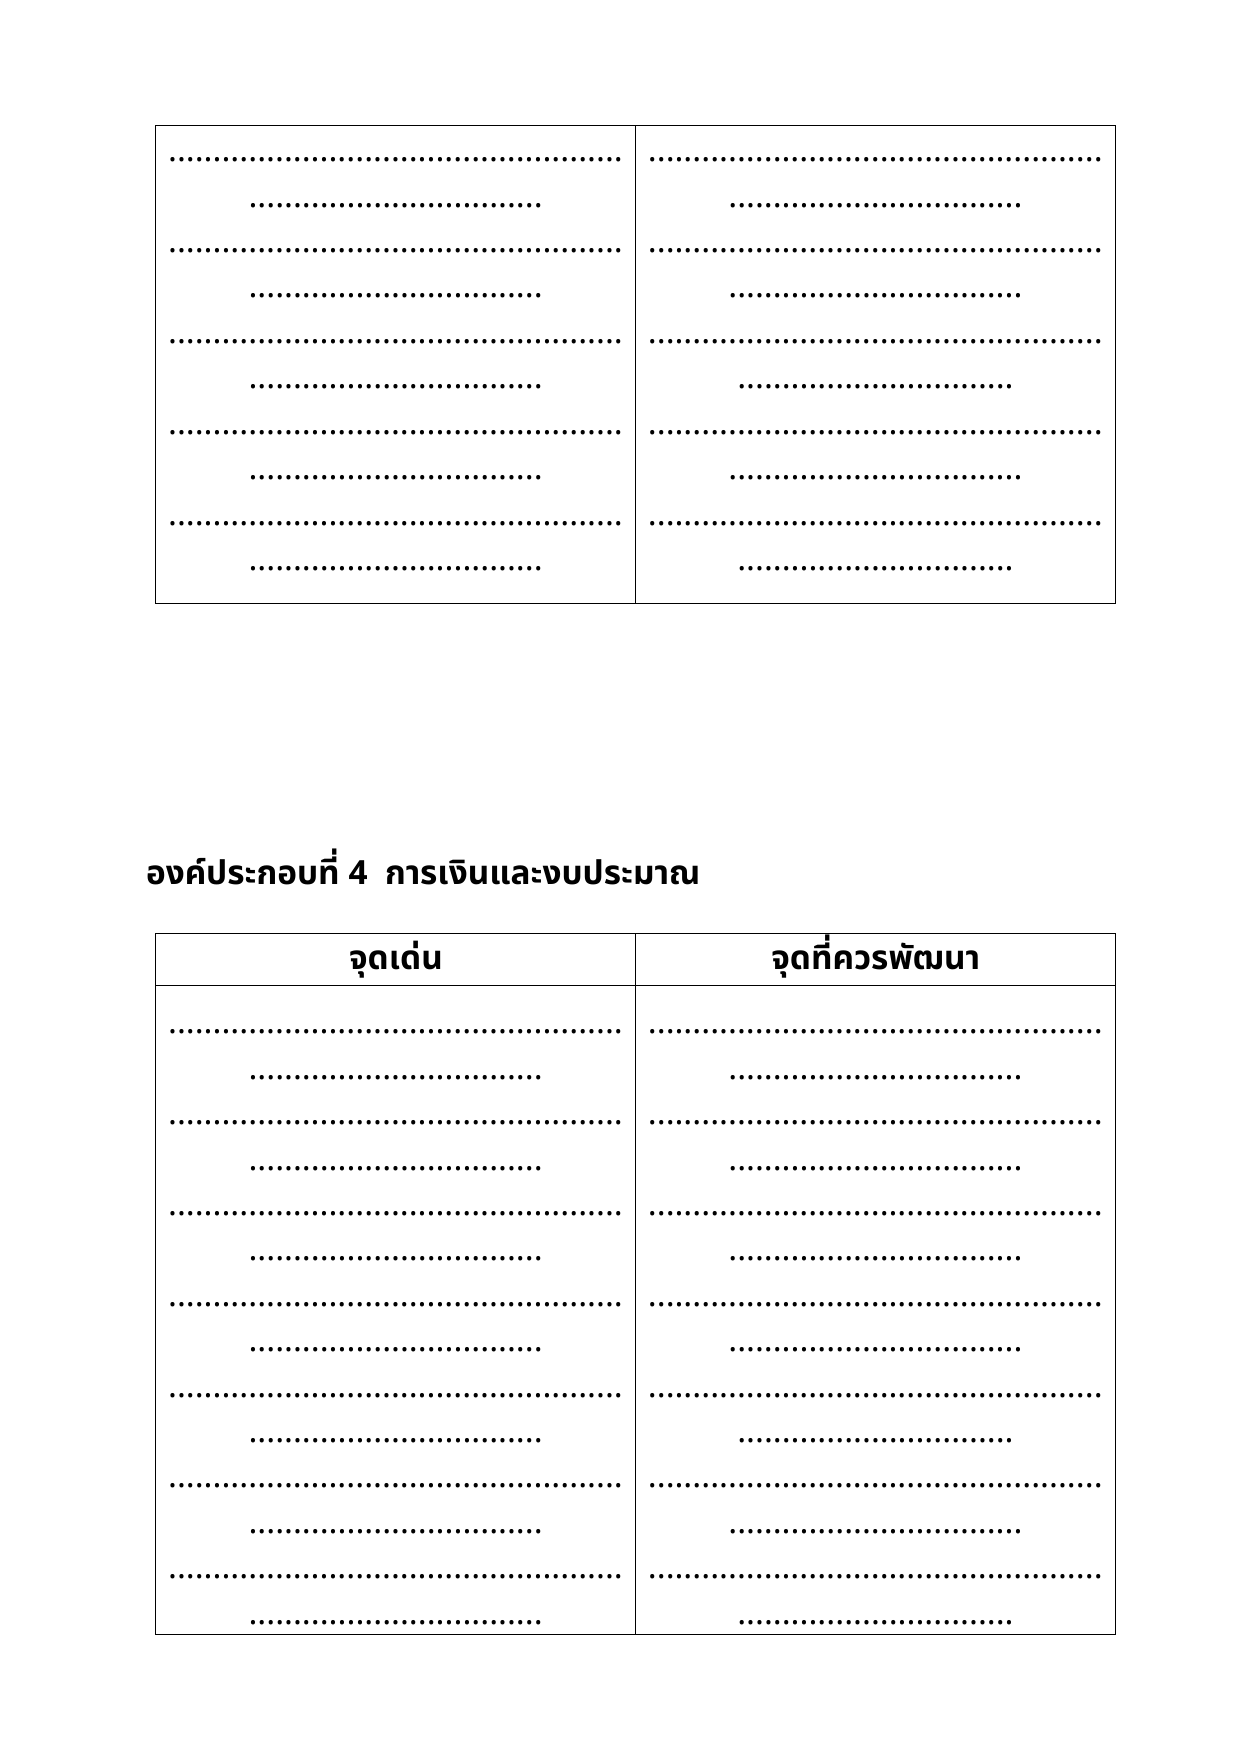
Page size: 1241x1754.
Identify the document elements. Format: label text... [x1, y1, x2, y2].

table_header จุดที่ควรพัฒนา [636, 934, 1115, 984]
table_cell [156, 126, 635, 603]
table_header จุดเด่น [156, 934, 635, 984]
text องค์ประกอบที่ 4 การเงินและงบประมาณ [146, 848, 1126, 899]
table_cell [636, 986, 1115, 1634]
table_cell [636, 126, 1115, 603]
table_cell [156, 986, 635, 1634]
